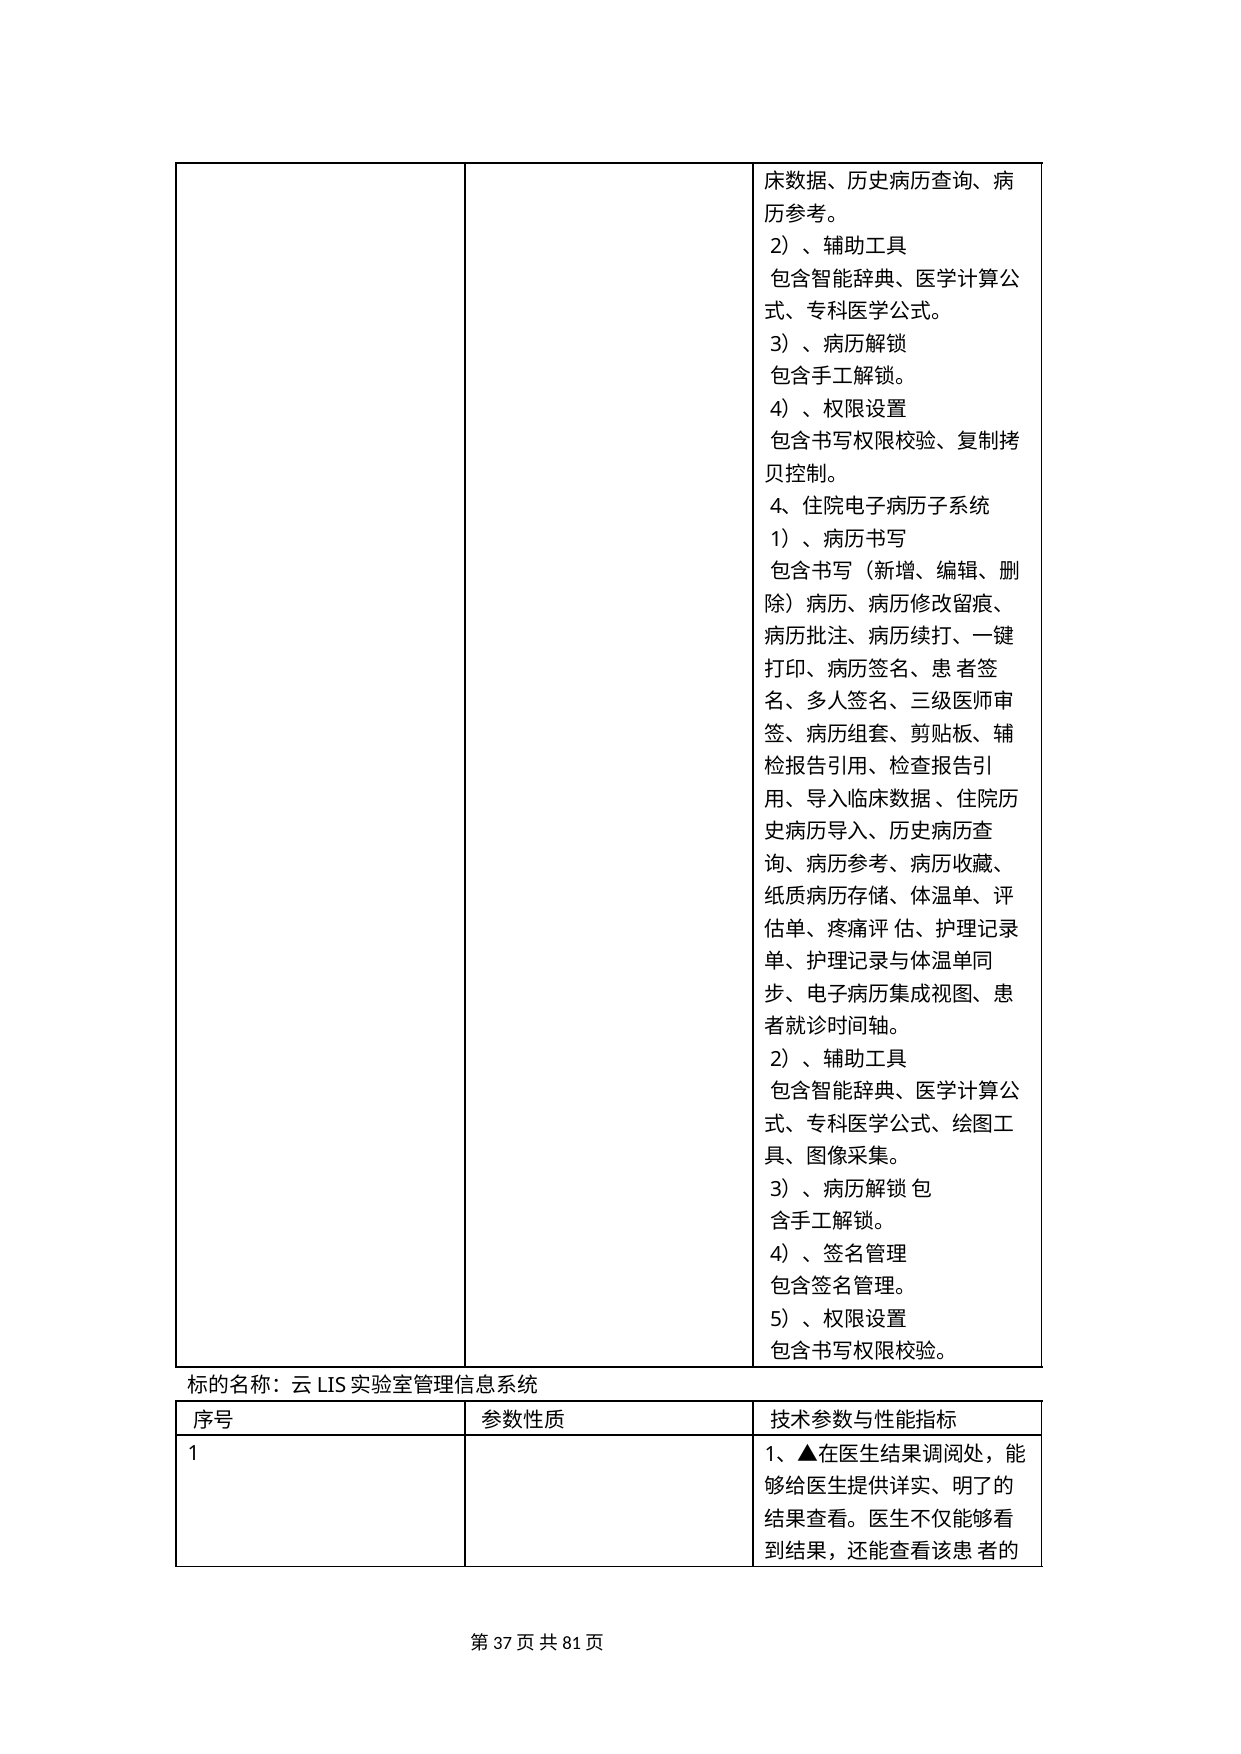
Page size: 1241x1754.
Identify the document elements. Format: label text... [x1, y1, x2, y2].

table_header 参数性质 [466, 1402, 752, 1434]
table_header 技术参数与性能指标 [754, 1402, 1041, 1434]
table_header 序号 [177, 1402, 464, 1434]
table_cell [466, 164, 752, 1366]
table_cell [466, 1436, 752, 1566]
table_cell 1 [177, 1436, 464, 1566]
text 标的名称：云LIS实验室管理信息系统 [187, 1368, 1053, 1400]
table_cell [754, 1436, 1041, 1566]
table_cell 1 [177, 164, 464, 1366]
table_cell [754, 164, 1041, 1366]
